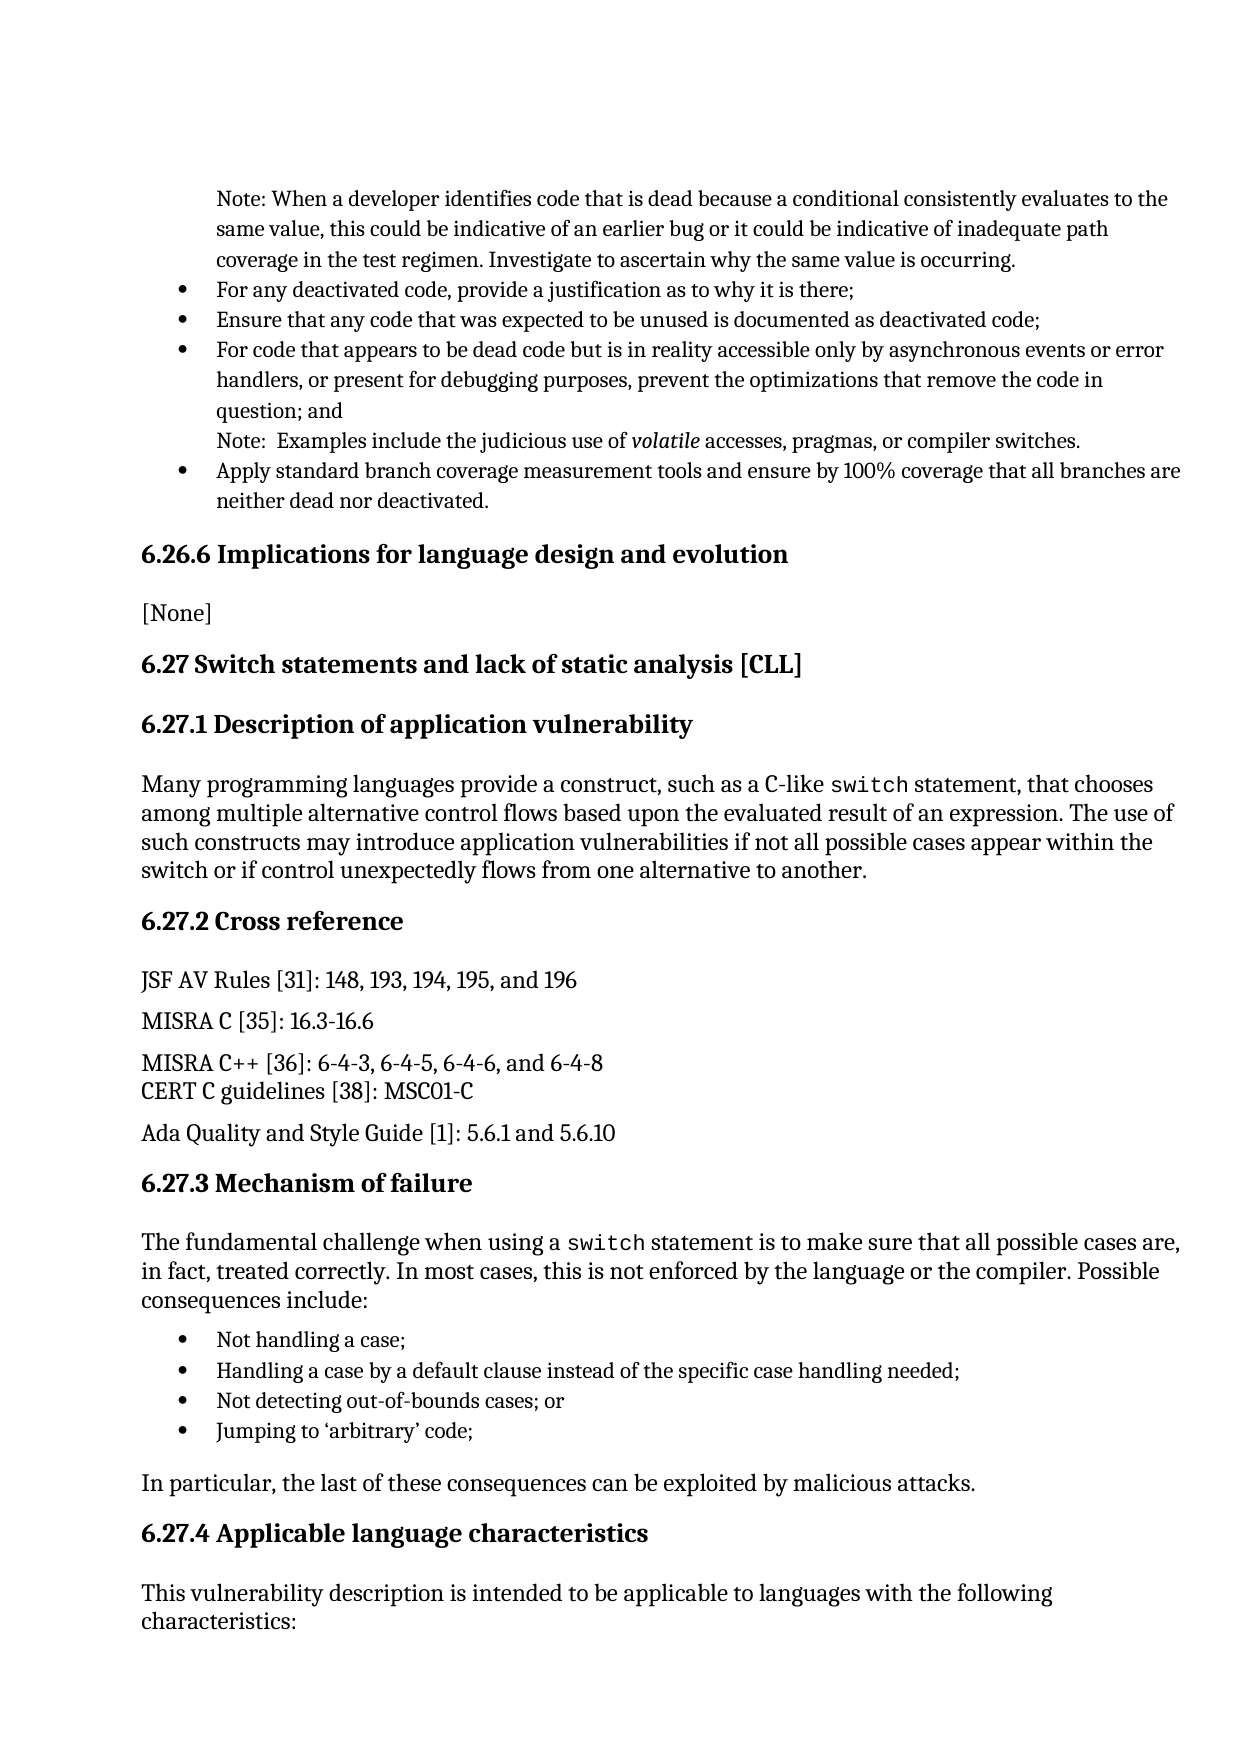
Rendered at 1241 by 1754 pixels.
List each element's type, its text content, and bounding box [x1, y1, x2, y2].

text JSF AV Rules [31]: 148, 193, 194, 195, and 196 [141, 966, 1182, 995]
text Ada Quality and Style Guide [1]: 5.6.1 and 5.6.10 [141, 1118, 1182, 1147]
text MISRA C++ [36]: 6-4-3, 6-4-5, 6-4-6, and 6-4-8 CERT C guidelines [38]: MSC01-C [141, 1048, 1182, 1106]
text Many programming languages provide a construct, such as a C-like switch statement, that chooses among multiple alternative control flows based upon the evaluated result of an expression. The use of such constructs may introduce application vulnerabilities if not all possible cases appear within the switch or if control unexpectedly flows from one alternative to another. [141, 770, 1182, 885]
list For code that appears to be dead code but is in reality accessible only by asynchronous events or error handlers, or present for debugging purposes, prevent the optimizations that remove the code in question; and [178, 337, 1182, 424]
text In particular, the last of these consequences can be exploited by malicious attacks. [141, 1469, 1182, 1498]
list Note: When a developer identifies code that is dead because a conditional consistently evaluates to the same value, this could be indicative of an earlier bug or it could be indicative of inadequate path coverage in the test regimen. Investigate to ascertain why the same value is occurring. [216, 186, 1182, 273]
list Not detecting out-of-bounds cases; or [178, 1388, 1182, 1414]
subtitle 6.27.2 Cross reference [141, 906, 1182, 937]
list Not handling a case; [178, 1327, 1182, 1353]
subtitle 6.27 Switch statements and lack of static analysis [CLL] [141, 649, 1182, 680]
text The fundamental challenge when using a switch statement is to make sure that all possible cases are, in fact, treated correctly. In most cases, this is not enforced by the language or the compiler. Possible consequences include: [141, 1228, 1182, 1315]
list Jumping to ‘arbitrary’ code; [178, 1418, 1182, 1444]
text This vulnerability description is intended to be applicable to languages with the following characteristics: [141, 1578, 1182, 1636]
list Handling a case by a default clause instead of the specific case handling needed; [178, 1357, 1182, 1384]
subtitle 6.27.1 Description of application vulnerability [141, 709, 1182, 741]
text MISRA C [35]: 16.3-16.6 [141, 1007, 1182, 1036]
text [None] [141, 599, 1182, 628]
subtitle 6.26.6 Implications for language design and evolution [141, 539, 1182, 570]
list For any deactivated code, provide a justification as to why it is there; [178, 277, 1182, 303]
list Apply standard branch coverage measurement tools and ensure by 100% coverage that all branches are neither dead nor deactivated. [178, 458, 1182, 514]
subtitle 6.27.4 Applicable language characteristics [141, 1518, 1182, 1549]
subtitle 6.27.3 Mechanism of failure [141, 1168, 1182, 1199]
list Ensure that any code that was expected to be unused is documented as deactivated code; [178, 307, 1182, 333]
list Note: Examples include the judicious use of volatile accesses, pragmas, or compiler switches. [216, 428, 1182, 454]
